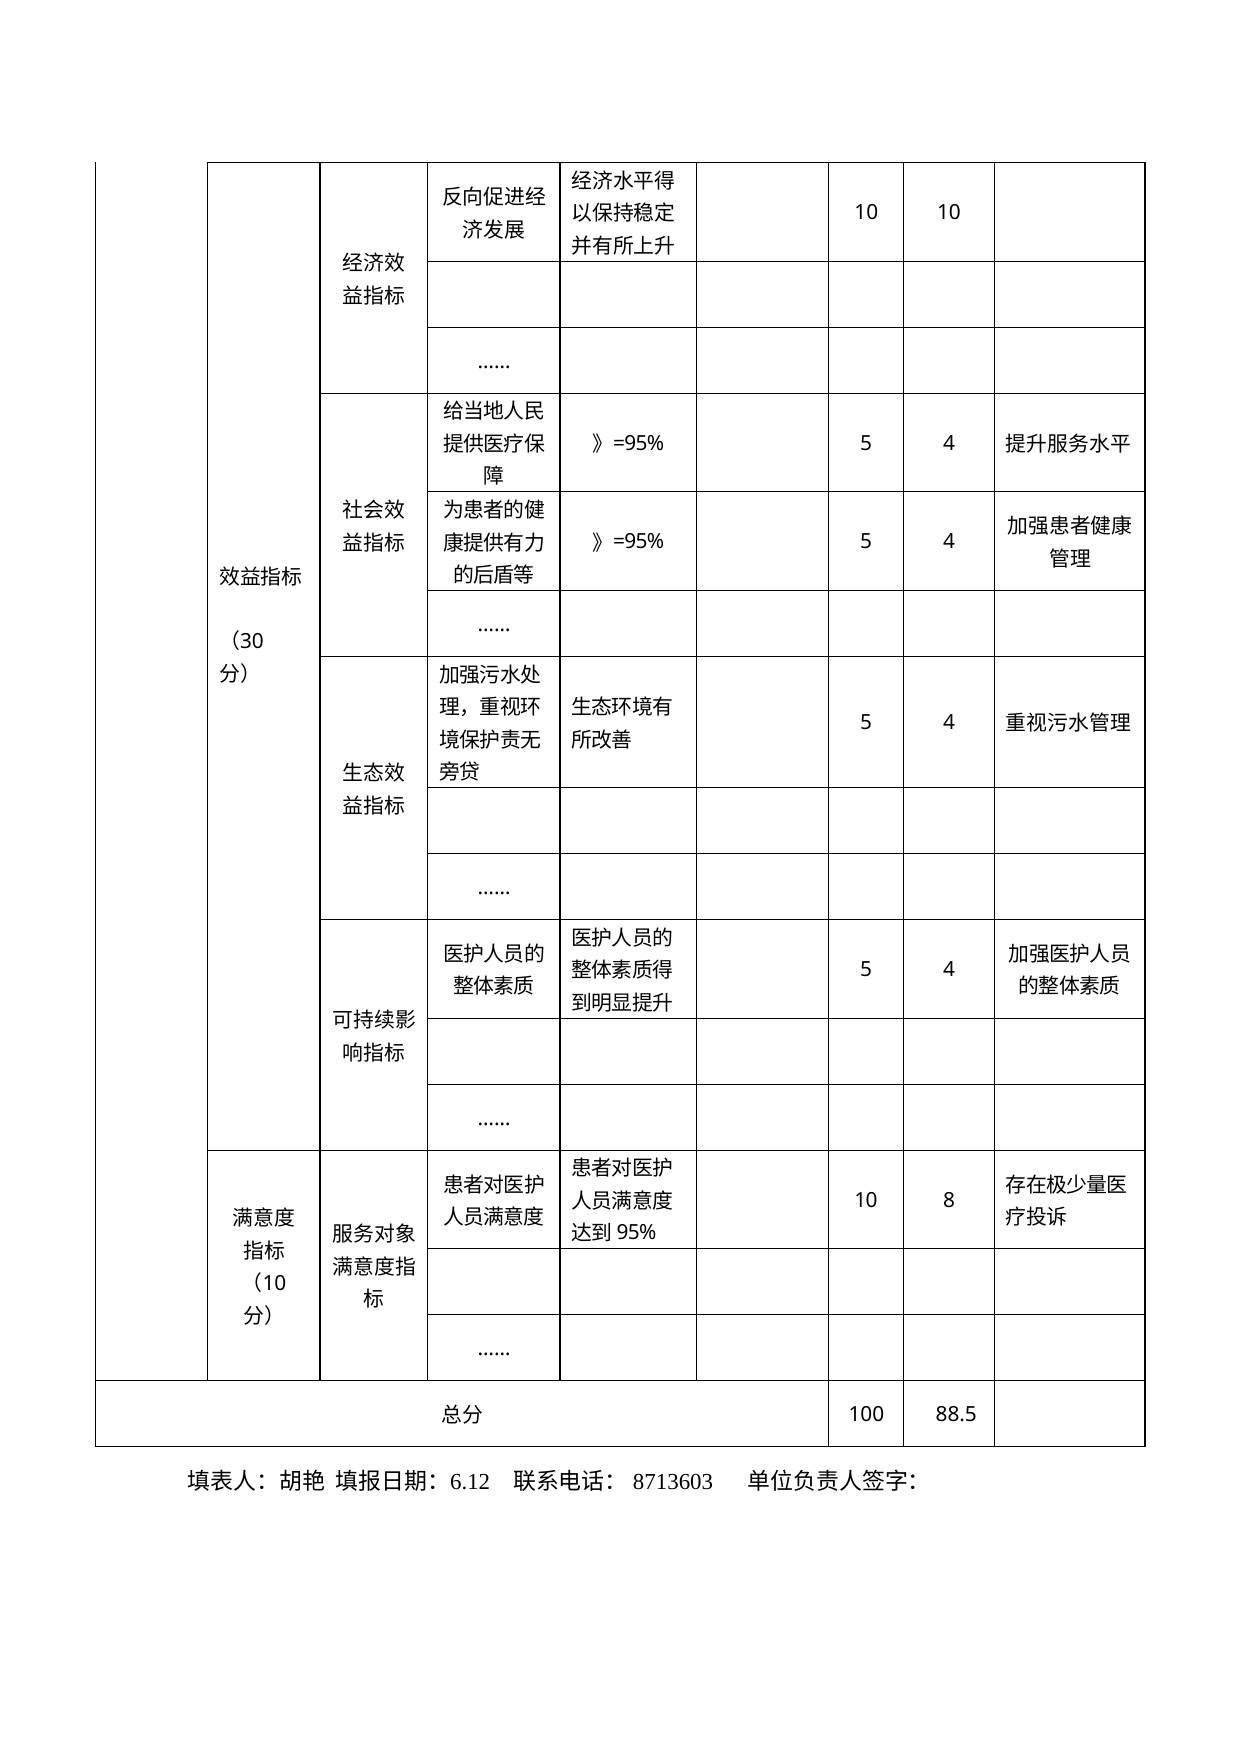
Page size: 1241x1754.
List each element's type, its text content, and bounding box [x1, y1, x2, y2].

table_cell 服务对象满意度指标 [321, 1151, 427, 1380]
table_cell 患者对医护人员满意度 [428, 1151, 559, 1248]
table_cell 5 [829, 492, 903, 590]
table_cell [697, 1315, 828, 1380]
table_cell …… [428, 1085, 559, 1149]
table_cell [904, 854, 994, 919]
table_cell 存在极少量医疗投诉 [995, 1151, 1144, 1248]
table_cell [995, 1019, 1144, 1083]
table_cell [904, 262, 994, 327]
table_cell [995, 262, 1144, 327]
table_cell 100 [829, 1381, 903, 1446]
table_cell 反向促进经济发展 [428, 163, 559, 261]
table_cell [829, 854, 903, 919]
table_cell 5 [829, 394, 903, 491]
table_cell [995, 1315, 1144, 1380]
table_cell [829, 1085, 903, 1149]
table_cell 4 [904, 920, 994, 1017]
table_cell 4 [904, 492, 994, 590]
table_cell [697, 163, 828, 261]
table_cell 患者对医护人员满意度达到95% [561, 1151, 696, 1248]
table_cell [697, 394, 828, 491]
table_cell [829, 788, 903, 853]
table_cell [561, 591, 696, 656]
table_cell [561, 328, 696, 393]
table_cell 医护人员的整体素质得到明显提升 [561, 920, 696, 1017]
table_cell [561, 262, 696, 327]
table_cell [995, 788, 1144, 853]
table_cell [697, 591, 828, 656]
table_cell [829, 591, 903, 656]
table_cell …… [428, 328, 559, 393]
table_cell [428, 788, 559, 853]
table_cell …… [428, 591, 559, 656]
table_cell [561, 1019, 696, 1083]
table_cell [904, 1085, 994, 1149]
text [187, 1447, 1053, 1512]
table_cell 4 [904, 394, 994, 491]
table_cell 5 [829, 920, 903, 1017]
table_cell 4 [904, 657, 994, 787]
table_cell 为患者的健康提供有力的后盾等 [428, 492, 559, 590]
table_cell [697, 788, 828, 853]
table_cell 总分 [96, 1381, 828, 1446]
table_cell …… [428, 1315, 559, 1380]
table_cell 8 [904, 1151, 994, 1248]
table_cell 88.5 [904, 1381, 994, 1446]
table_cell [995, 854, 1144, 919]
table_cell [904, 328, 994, 393]
table_cell [904, 591, 994, 656]
table_cell [995, 591, 1144, 656]
table_cell [995, 1085, 1144, 1149]
table_cell 可持续影响指标 [321, 920, 427, 1149]
table_cell 经济水平得以保持稳定并有所上升 [561, 163, 696, 261]
table_cell [561, 1315, 696, 1380]
table_cell 满意度 指标 （10分） [208, 1151, 319, 1380]
table_cell 10 [904, 163, 994, 261]
table_cell [697, 657, 828, 787]
table_cell [697, 328, 828, 393]
table_cell [995, 163, 1144, 261]
table_cell 》=95% [561, 492, 696, 590]
table_cell [995, 1249, 1144, 1314]
table_cell 给当地人民提供医疗保障 [428, 394, 559, 491]
table_cell 社会效 益指标 [321, 394, 427, 656]
table_cell 生态环境有所改善 [561, 657, 696, 787]
table_cell 提升服务水平 [995, 394, 1144, 491]
table_cell [829, 1249, 903, 1314]
table_cell [829, 1019, 903, 1083]
table_cell [829, 328, 903, 393]
table_cell [697, 492, 828, 590]
table_cell [428, 1019, 559, 1083]
table_cell 加强污水处理，重视环境保护责无旁贷 [428, 657, 559, 787]
table_cell [904, 1315, 994, 1380]
table_cell [697, 262, 828, 327]
table_cell [428, 262, 559, 327]
table_cell [561, 1085, 696, 1149]
table_cell 医护人员的整体素质 [428, 920, 559, 1017]
table_cell [829, 262, 903, 327]
table_cell [904, 1249, 994, 1314]
table_cell [561, 1249, 696, 1314]
table_cell 5 [829, 657, 903, 787]
table_cell 经济效 益指标 [321, 163, 427, 393]
table_cell 》=95% [561, 394, 696, 491]
table_cell [904, 1019, 994, 1083]
table_cell 生态效 益指标 [321, 657, 427, 919]
table_cell …… [428, 854, 559, 919]
table_cell [561, 854, 696, 919]
table_cell [697, 1085, 828, 1149]
table_cell [697, 854, 828, 919]
table_cell 重视污水管理 [995, 657, 1144, 787]
table_cell [995, 328, 1144, 393]
table_cell [697, 920, 828, 1017]
table_cell [829, 1315, 903, 1380]
table_cell 效益指标 （30分） [208, 163, 319, 1149]
table_cell [561, 788, 696, 853]
table_cell 10 [829, 163, 903, 261]
table_cell [995, 1381, 1144, 1446]
table_cell 加强患者健康管理 [995, 492, 1144, 590]
table_cell [697, 1019, 828, 1083]
table_cell [428, 1249, 559, 1314]
table_cell [697, 1151, 828, 1248]
table_cell 10 [829, 1151, 903, 1248]
table_cell [697, 1249, 828, 1314]
table_cell 加强医护人员的整体素质 [995, 920, 1144, 1017]
table_cell [904, 788, 994, 853]
